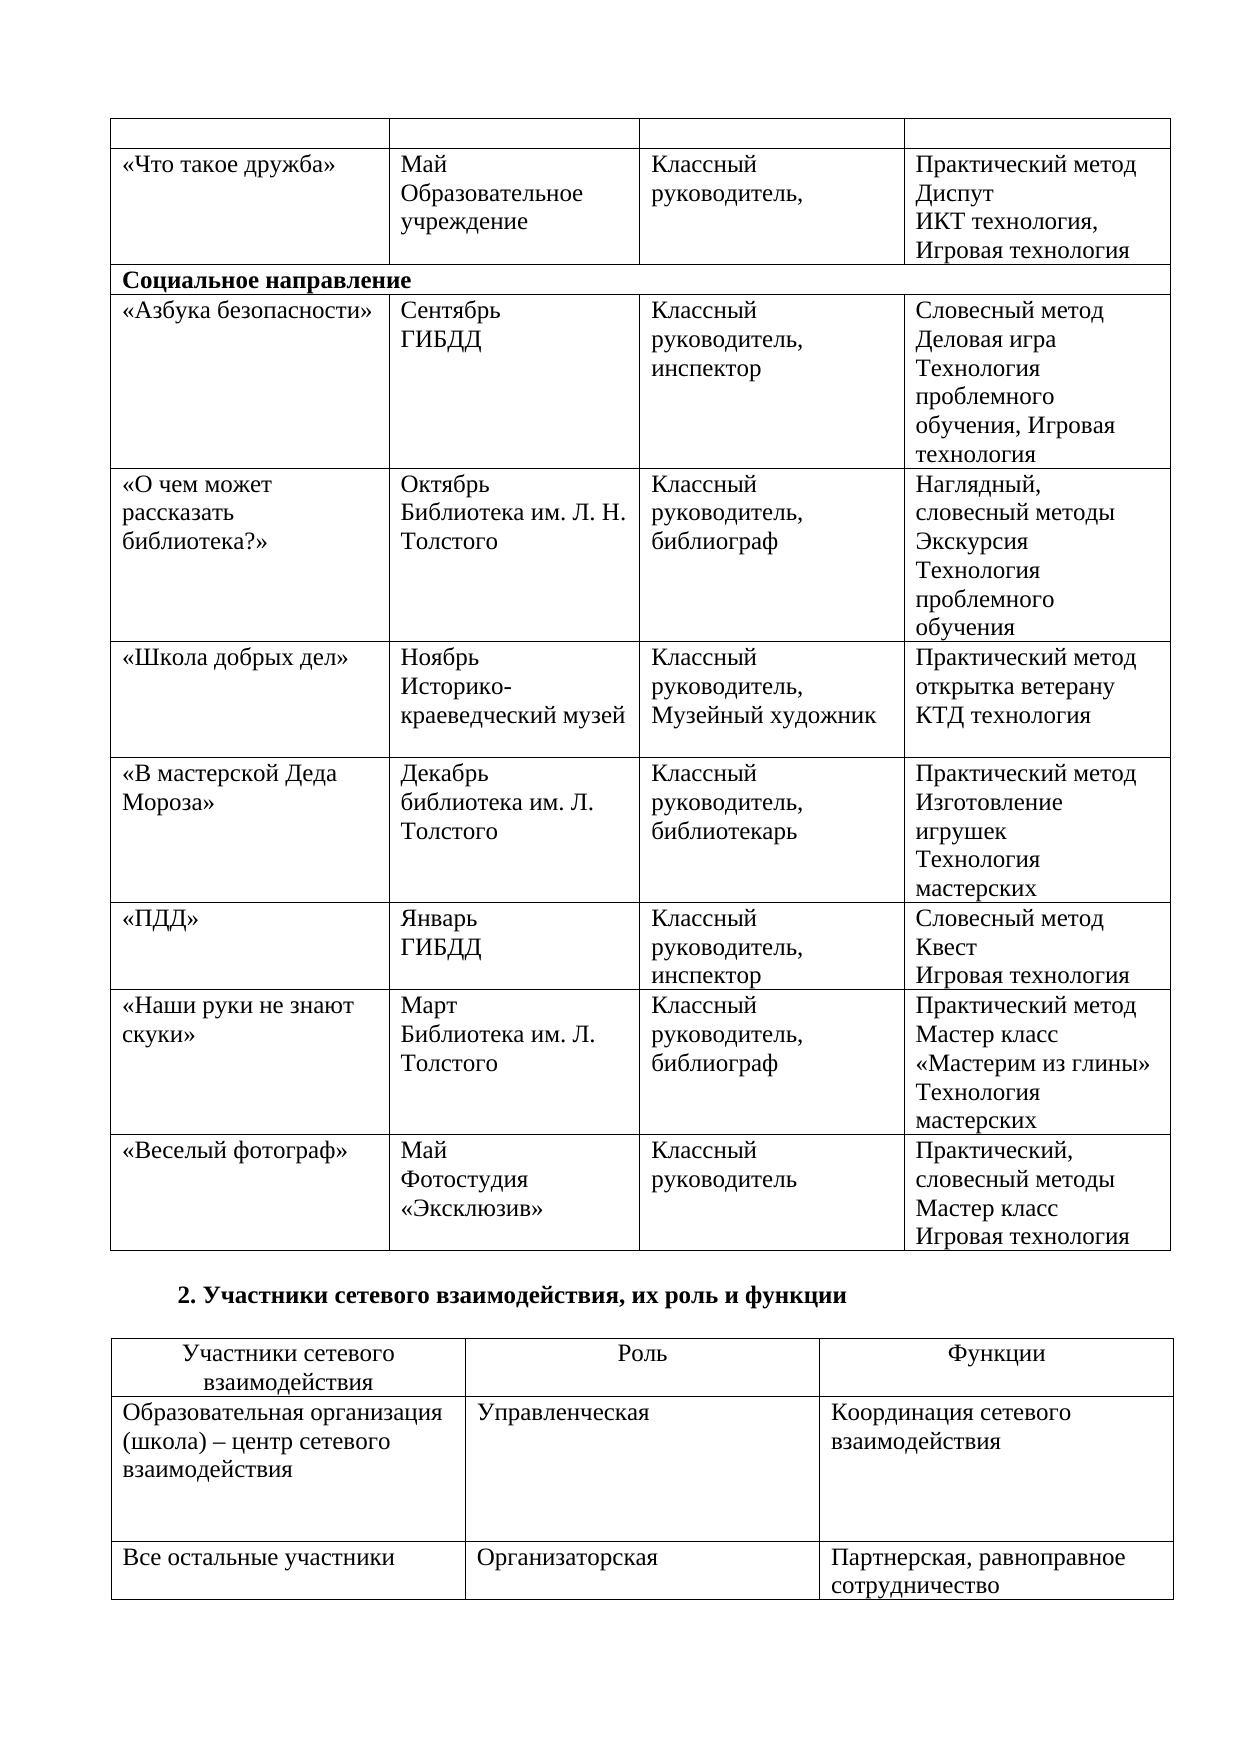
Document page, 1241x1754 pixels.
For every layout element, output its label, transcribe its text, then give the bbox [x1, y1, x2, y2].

table_cell Декабрь библиотека им. Л. Толстого [390, 758, 639, 902]
table_cell «Школа добрых дел» [111, 642, 389, 757]
table_cell Все остальные участники [112, 1542, 465, 1599]
table_cell Практический, словесный методы Мастер класс Игровая технология [905, 1135, 1170, 1250]
table_cell Координация сетевого взаимодействия [820, 1397, 1173, 1541]
text 2. Участники сетевого взаимодействия, их роль и функции [177, 1280, 1152, 1309]
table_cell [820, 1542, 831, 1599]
table_cell Классный руководитель, Музейный художник [640, 642, 904, 757]
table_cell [390, 119, 639, 148]
table_cell Классный руководитель, библиотекарь [640, 758, 904, 902]
table_cell Ноябрь Историко-краеведческий музей [390, 642, 639, 757]
table_cell «Веселый фотограф» [111, 1135, 389, 1250]
table_cell Практический метод Изготовление игрушек Технология мастерских [905, 758, 1170, 902]
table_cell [905, 119, 1170, 148]
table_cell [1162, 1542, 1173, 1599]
table_cell «Азбука безопасности» [111, 295, 389, 468]
table_cell Словесный метод Квест Игровая технология [905, 903, 1170, 989]
table_cell Март Библиотека им. Л. Толстого [390, 990, 639, 1134]
table_cell Классный руководитель [640, 1135, 904, 1250]
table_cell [640, 119, 904, 148]
table_header Роль [466, 1339, 819, 1396]
table_cell Классный руководитель, [640, 149, 904, 264]
table_cell Управленческая [466, 1397, 819, 1541]
table_header Функции [820, 1339, 1173, 1396]
table_cell Словесный метод Деловая игра Технология проблемного обучения, Игровая технология [905, 295, 1170, 468]
table_cell Май Фотостудия «Эксклюзив» [390, 1135, 639, 1250]
table_cell «О чем может рассказать библиотека?» [111, 469, 389, 641]
table_cell Классный руководитель, инспектор [640, 903, 904, 989]
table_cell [111, 119, 389, 148]
table_cell Классный руководитель, инспектор [640, 295, 904, 468]
table_cell Социальное направление [111, 265, 1170, 294]
table_cell Классный руководитель, библиограф [640, 990, 904, 1134]
table_cell Практический метод открытка ветерану КТД технология [905, 642, 1170, 757]
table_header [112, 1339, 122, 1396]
table_cell «В мастерской Деда Мороза» [111, 758, 389, 902]
table_cell Май Образовательное учреждение [390, 149, 639, 264]
table_cell Январь ГИБДД [390, 903, 639, 989]
table_cell Практический метод Диспут ИКТ технология, Игровая технология [905, 149, 1170, 264]
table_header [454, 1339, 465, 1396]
table_cell Сентябрь ГИБДД [390, 295, 639, 468]
table_cell Практический метод Мастер класс «Мастерим из глины» Технология мастерских [905, 990, 1170, 1134]
table_cell «Наши руки не знают скуки» [111, 990, 389, 1134]
table_cell Классный руководитель, библиограф [640, 469, 904, 641]
table_cell Организаторская [466, 1542, 819, 1599]
table_cell «ПДД» [111, 903, 389, 989]
table_cell Октябрь Библиотека им. Л. Н. Толстого [390, 469, 639, 641]
table_cell Наглядный, словесный методы Экскурсия Технология проблемного обучения [905, 469, 1170, 641]
table_cell «Что такое дружба» [111, 149, 389, 264]
